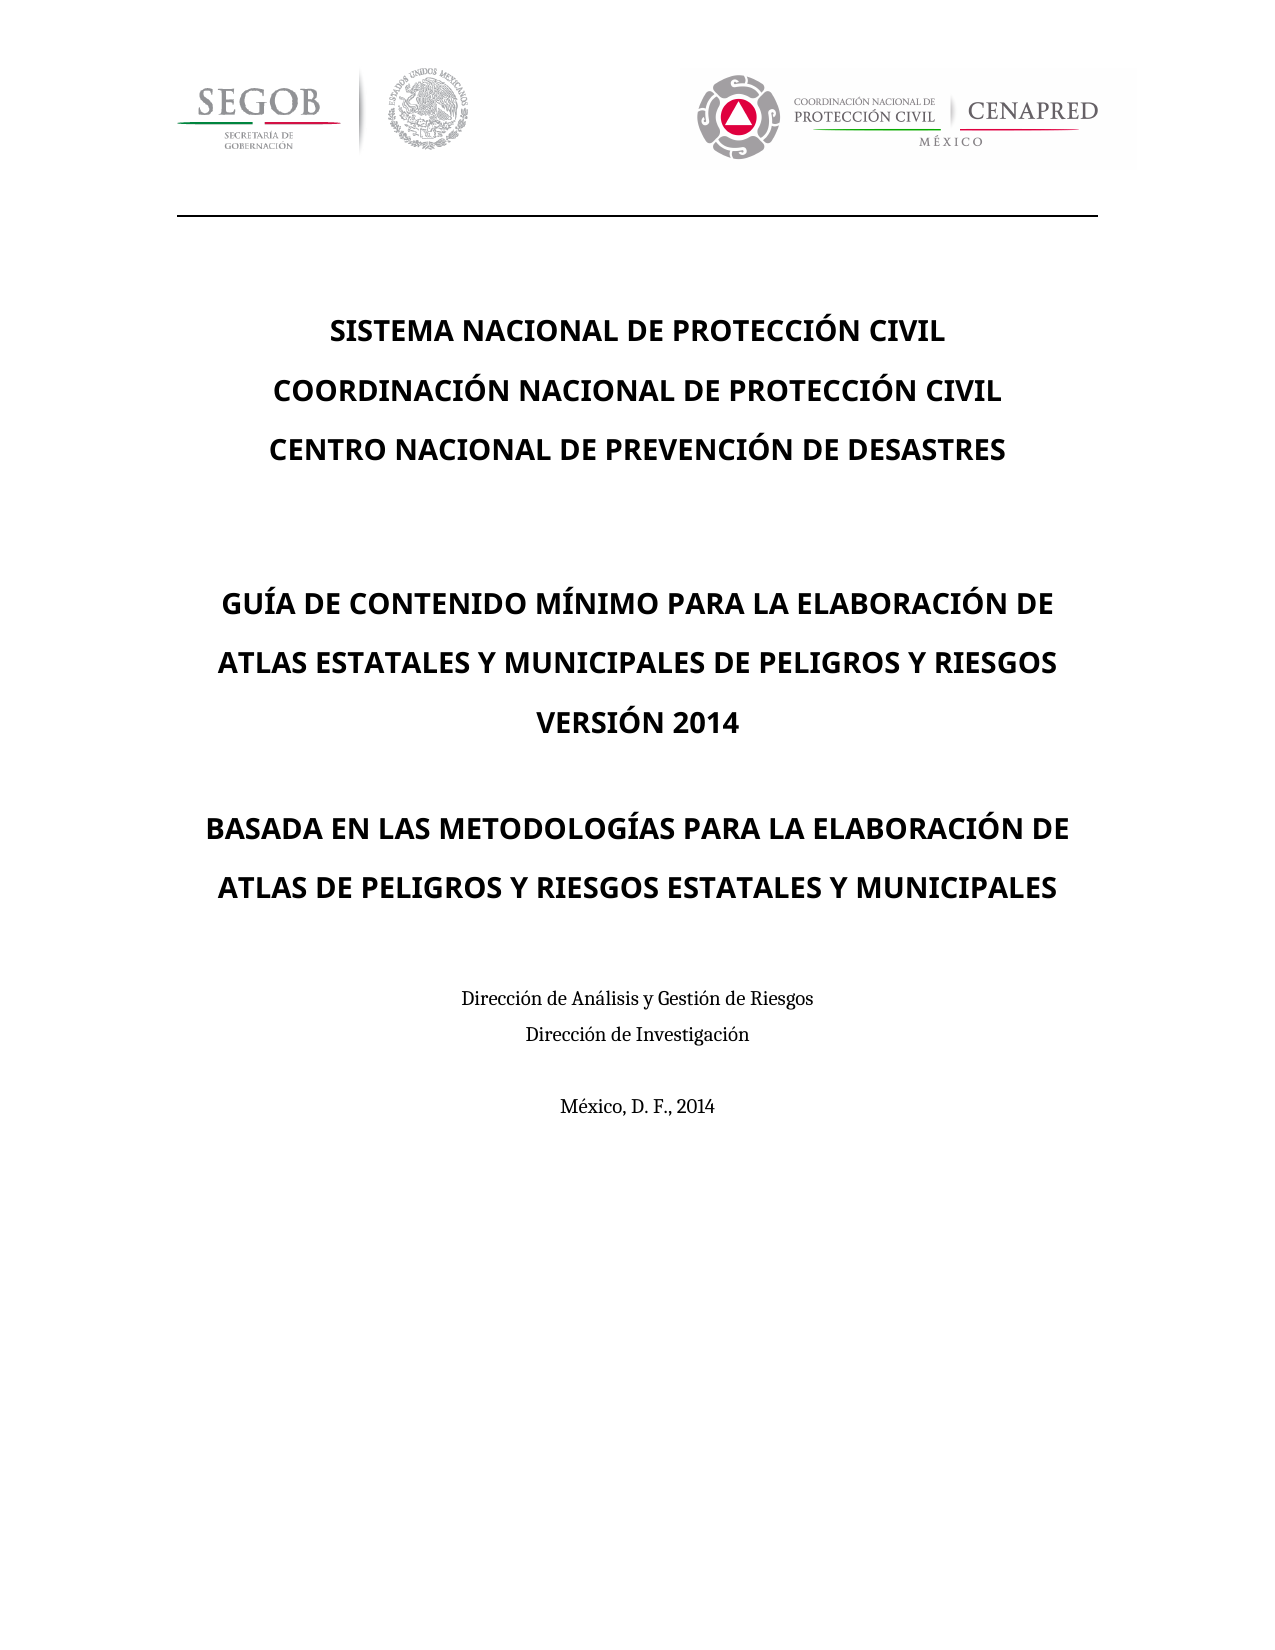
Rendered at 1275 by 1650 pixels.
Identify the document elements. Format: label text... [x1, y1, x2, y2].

text Dirección de Análisis y Gestión de Riesgos [177, 987, 1098, 1011]
text Sistema Nacional de Protección Civil [177, 311, 1098, 350]
picture [680, 68, 1137, 170]
text Centro Nacional de Prevención de Desastres [177, 430, 1098, 469]
text basadA en las metodologías para la elaboración de [177, 808, 1098, 848]
text Coordinación nacional de Protección Civil [177, 370, 1098, 410]
picture [176, 61, 470, 163]
text México, D. F., 2014 [177, 1094, 1098, 1118]
text atlas de PELIGROS Y riesgos estatales y municipales [177, 868, 1098, 907]
text Dirección de Investigación [177, 1023, 1098, 1047]
text VERSIÓN 2014 [177, 702, 1098, 742]
text GUÍA DE CONTENIDO MÍNIMO PARA LA ELABORACIÓN DE ATLAS ESTATALES Y MUNICIPALES DE PELIGROS Y RIESGOS [177, 583, 1098, 682]
